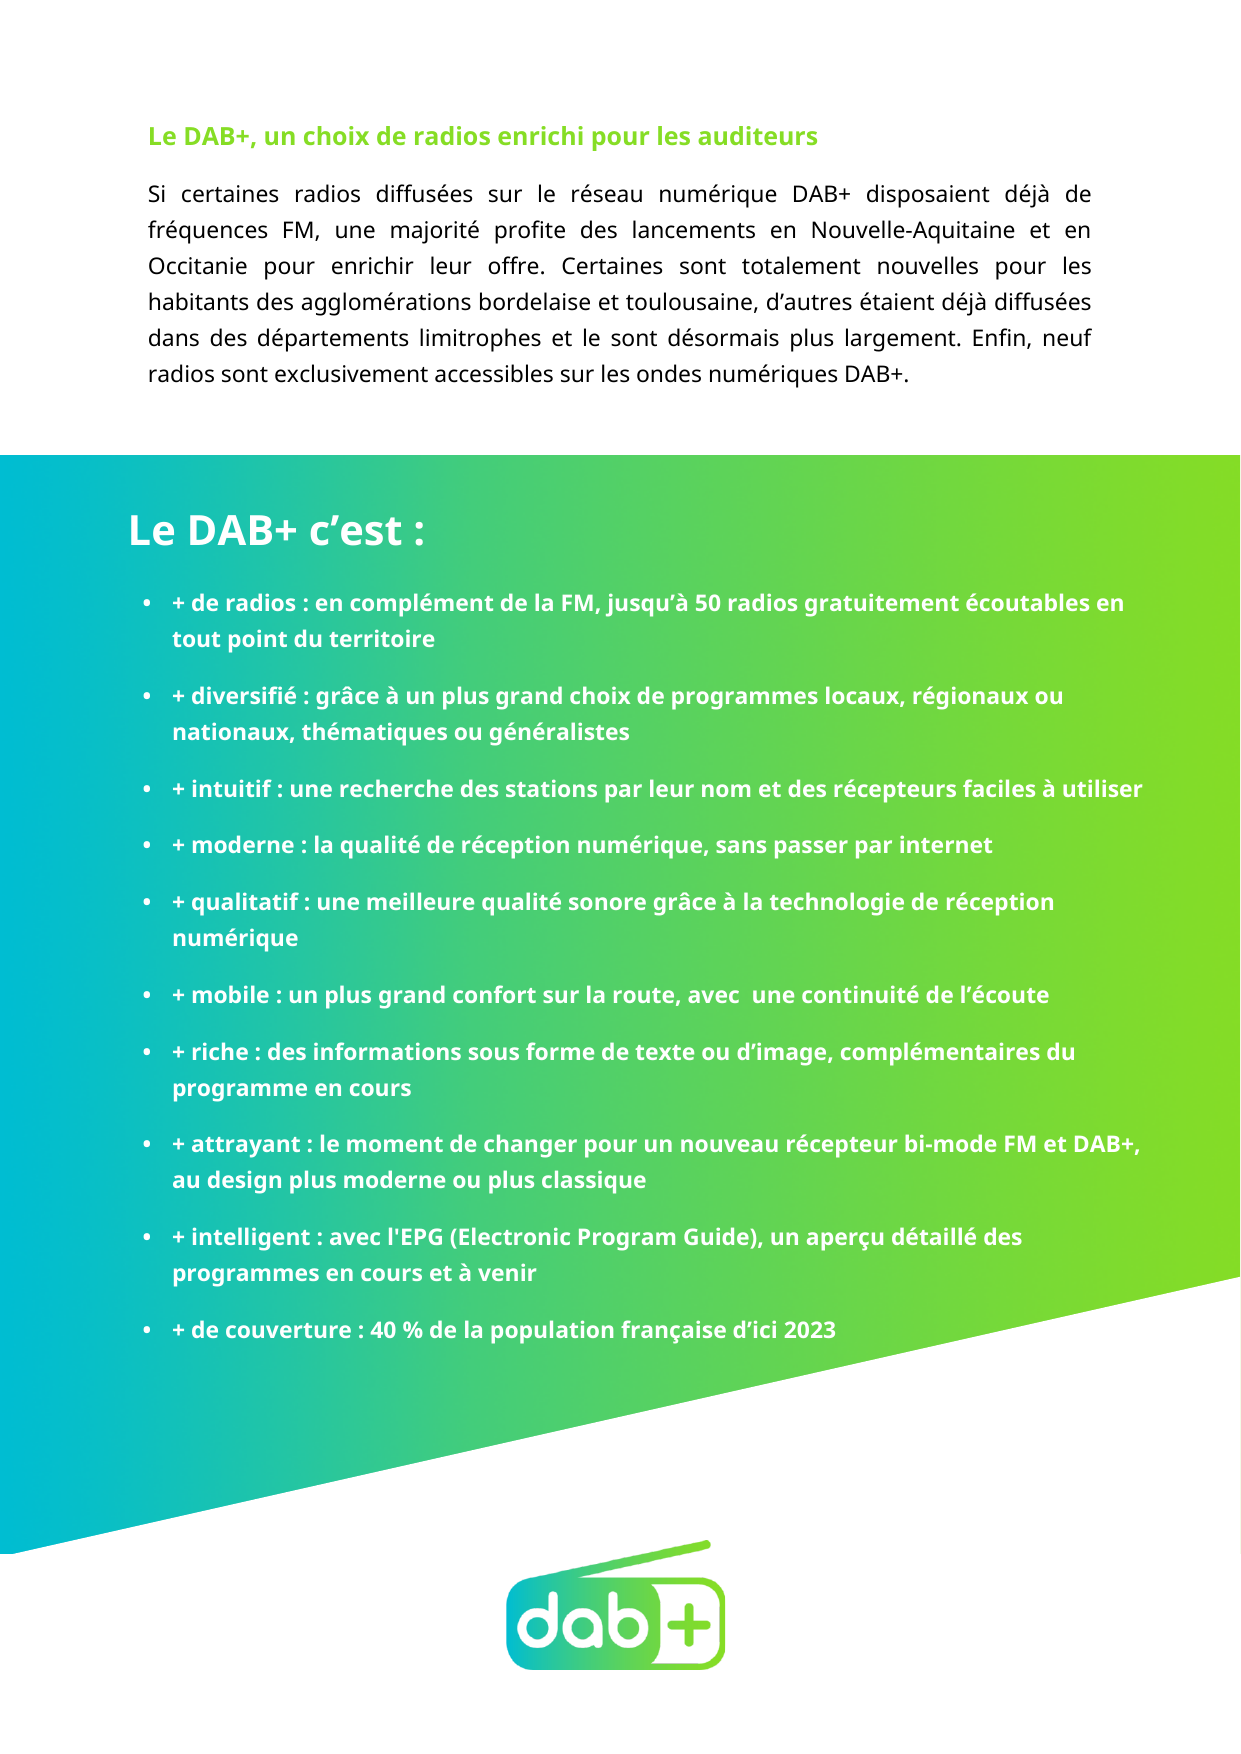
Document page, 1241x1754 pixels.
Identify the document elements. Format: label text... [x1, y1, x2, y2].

picture [506, 1540, 725, 1670]
picture [0, 455, 1241, 1554]
text Le DAB+, un choix de radios enrichi pour les auditeurs [148, 118, 1093, 152]
text Si certaines radios diffusées sur le réseau numérique DAB+ disposaient déjà de fréquences FM, une majorité profite des lancements en Nouvelle-Aquitaine et en Occitanie pour enrichir leur offre. Certaines sont totalement nouvelles pour les habitants des agglomérations bordelaise et toulousaine, d’autres étaient déjà diffusées dans des départements limitrophes et le sont désormais plus largement. Enfin, neuf radios sont exclusivement accessibles sur les ondes numériques DAB+. [148, 178, 1093, 389]
